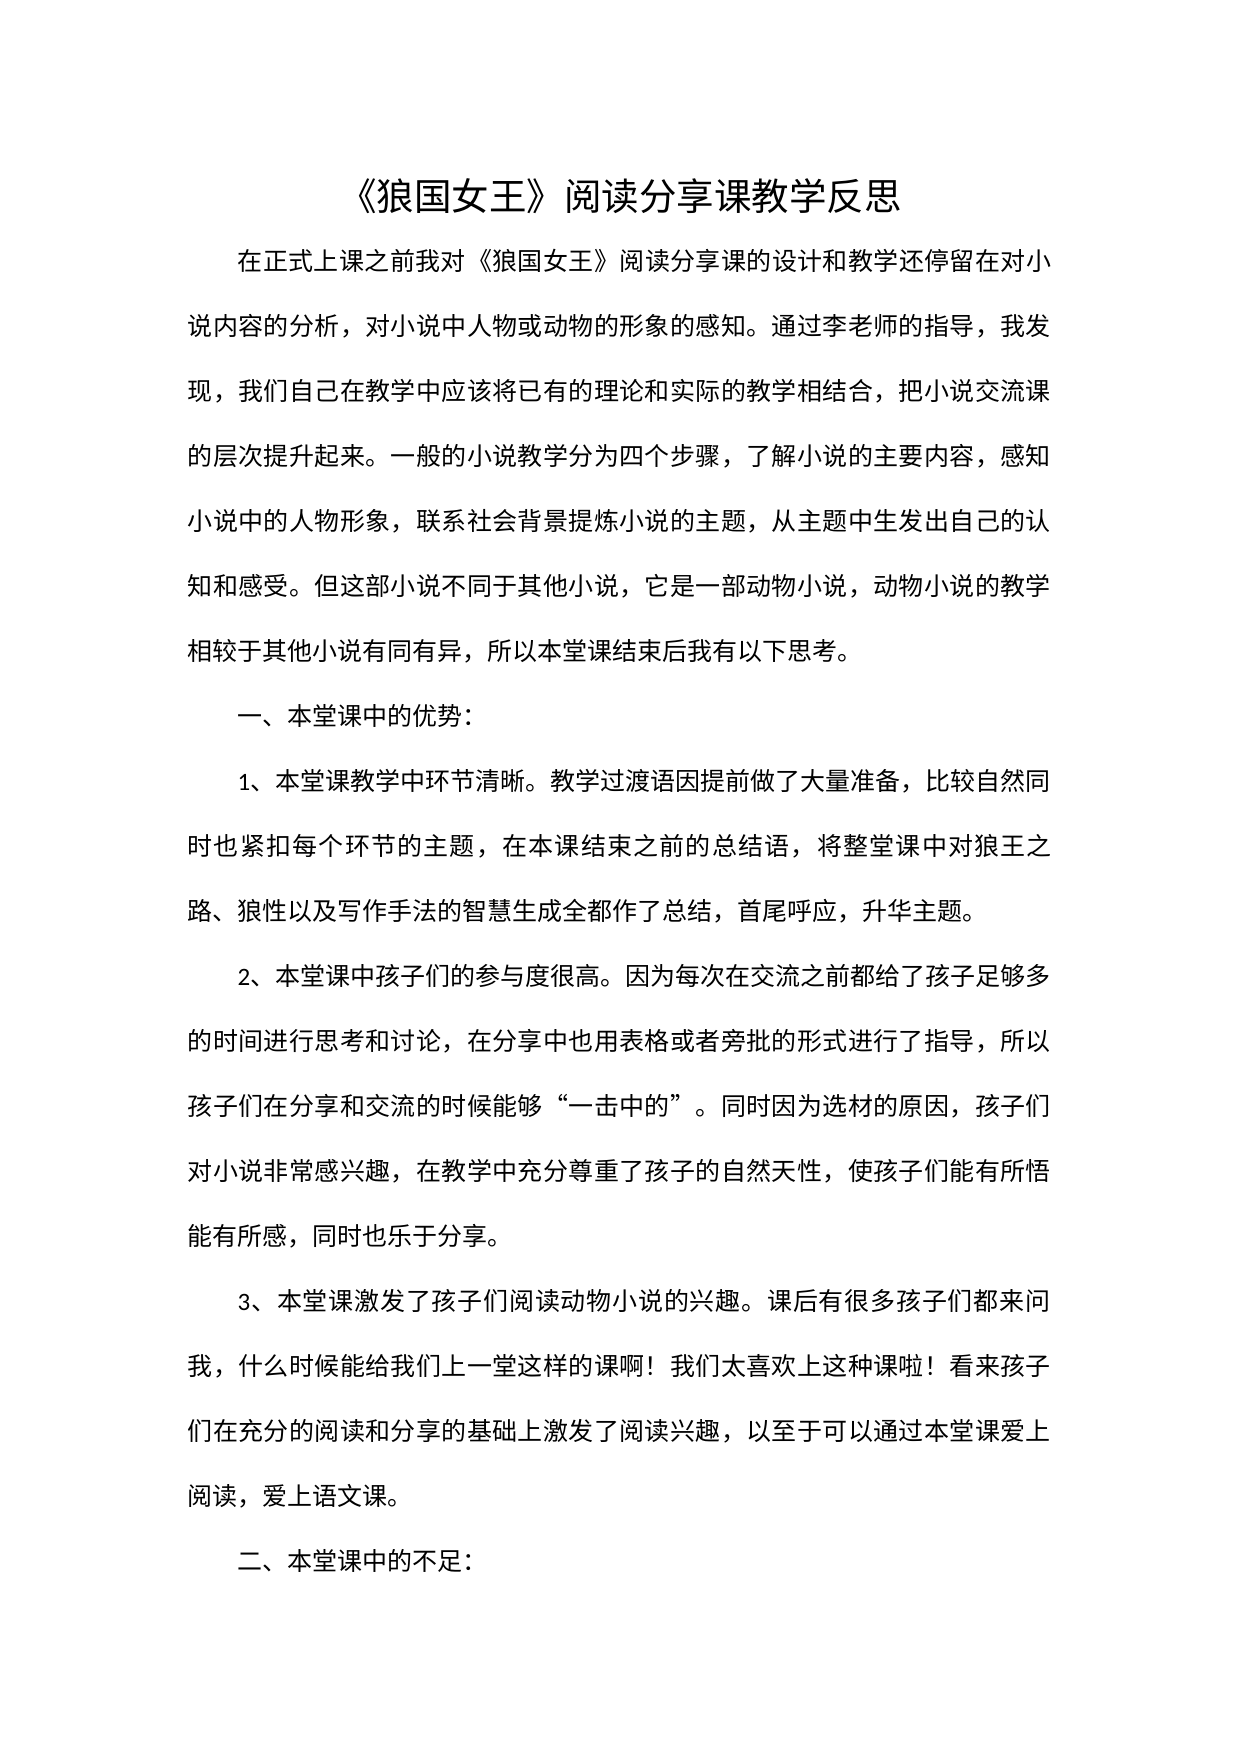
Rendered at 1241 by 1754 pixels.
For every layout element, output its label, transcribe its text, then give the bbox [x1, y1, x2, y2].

text 在正式上课之前我对《狼国女王》阅读分享课的设计和教学还停留在对小说内容的分析，对小说中人物或动物的形象的感知。通过李老师的指导，我发现，我们自己在教学中应该将已有的理论和实际的教学相结合，把小说交流课的层次提升起来。一般的小说教学分为四个步骤，了解小说的主要内容，感知小说中的人物形象，联系社会背景提炼小说的主题，从主题中生发出自己的认知和感受。但这部小说不同于其他小说，它是一部动物小说，动物小说的教学相较于其他小说有同有异，所以本堂课结束后我有以下思考。 [187, 227, 1053, 682]
text 2、本堂课中孩子们的参与度很高。因为每次在交流之前都给了孩子足够多的时间进行思考和讨论，在分享中也用表格或者旁批的形式进行了指导，所以孩子们在分享和交流的时候能够“一击中的”。同时因为选材的原因，孩子们对小说非常感兴趣，在教学中充分尊重了孩子的自然天性，使孩子们能有所悟能有所感，同时也乐于分享。 [187, 942, 1053, 1267]
text 二、本堂课中的不足： [187, 1527, 1053, 1592]
text 1、本堂课教学中环节清晰。教学过渡语因提前做了大量准备，比较自然同时也紧扣每个环节的主题，在本课结束之前的总结语，将整堂课中对狼王之路、狼性以及写作手法的智慧生成全都作了总结，首尾呼应，升华主题。 [187, 747, 1053, 942]
text 一、本堂课中的优势： [187, 682, 1053, 747]
text 《狼国女王》阅读分享课教学反思 [187, 162, 1053, 227]
text 3、本堂课激发了孩子们阅读动物小说的兴趣。课后有很多孩子们都来问我，什么时候能给我们上一堂这样的课啊！我们太喜欢上这种课啦！看来孩子们在充分的阅读和分享的基础上激发了阅读兴趣，以至于可以通过本堂课爱上阅读，爱上语文课。 [187, 1267, 1053, 1527]
